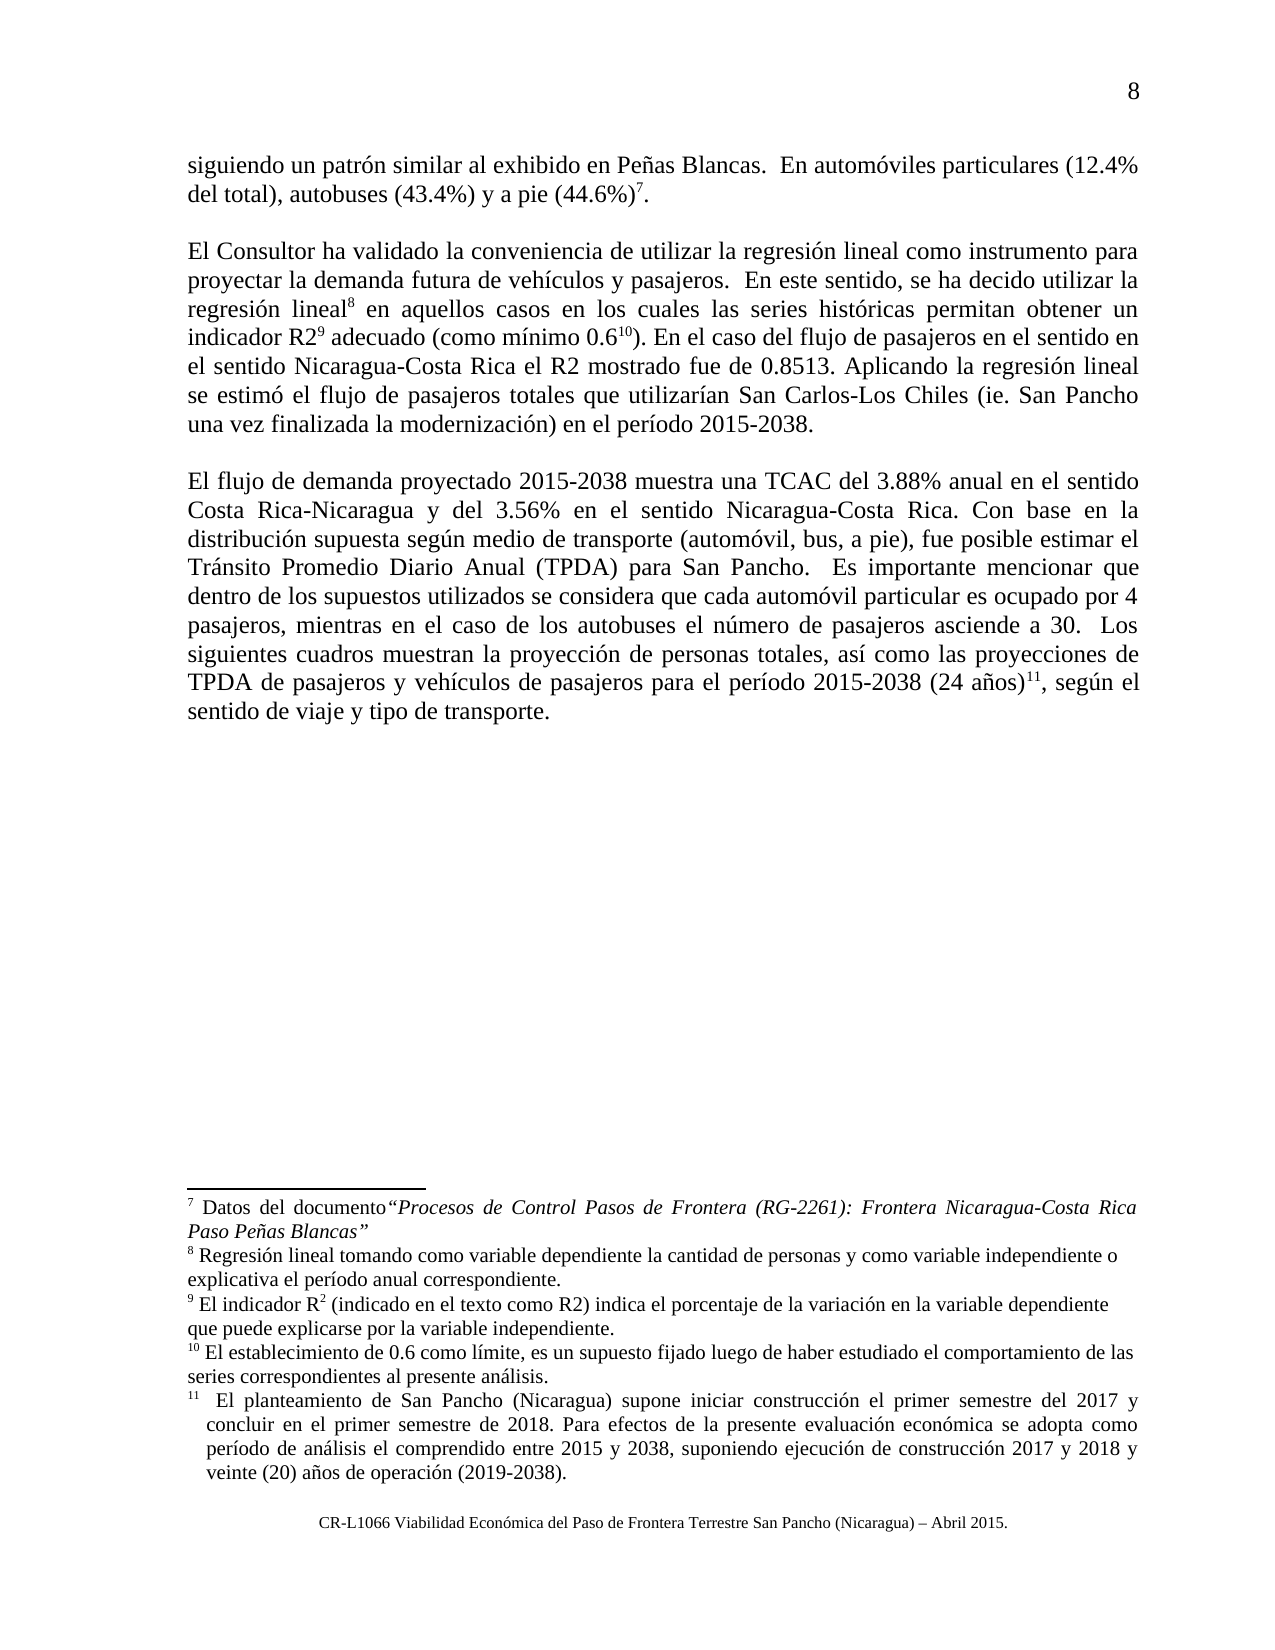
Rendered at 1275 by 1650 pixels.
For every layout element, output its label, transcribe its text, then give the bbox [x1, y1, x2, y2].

text El Consultor ha validado la conveniencia de utilizar la regresión lineal como instrumento para proyectar la demanda futura de vehículos y pasajeros. En este sentido, se ha decido utilizar la regresión lineal en aquellos casos en los cuales las series históricas permitan obtener un indicador R2 adecuado (como mínimo 0.6). En el caso del flujo de pasajeros en el sentido en el sentido Nicaragua-Costa Rica el R2 mostrado fue de 0.8513. Aplicando la regresión lineal se estimó el flujo de pasajeros totales que utilizarían San Carlos-Los Chiles (ie. San Pancho una vez finalizada la modernización) en el período 2015-2038. [187, 236, 1140, 437]
text El flujo de demanda proyectado 2015-2038 muestra una TCAC del 3.88% anual en el sentido Costa Rica-Nicaragua y del 3.56% en el sentido Nicaragua-Costa Rica. Con base en la distribución supuesta según medio de transporte (automóvil, bus, a pie), fue posible estimar el Tránsito Promedio Diario Anual (TPDA) para San Pancho. Es importante mencionar que dentro de los supuestos utilizados se considera que cada automóvil particular es ocupado por 4 pasajeros, mientras en el caso de los autobuses el número de pasajeros asciende a 30. Los siguientes cuadros muestran la proyección de personas totales, así como las proyecciones de TPDA de pasajeros y vehículos de pasajeros para el período 2015-2038 (24 años), según el sentido de viaje y tipo de transporte. [187, 466, 1140, 725]
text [187, 150, 1140, 207]
